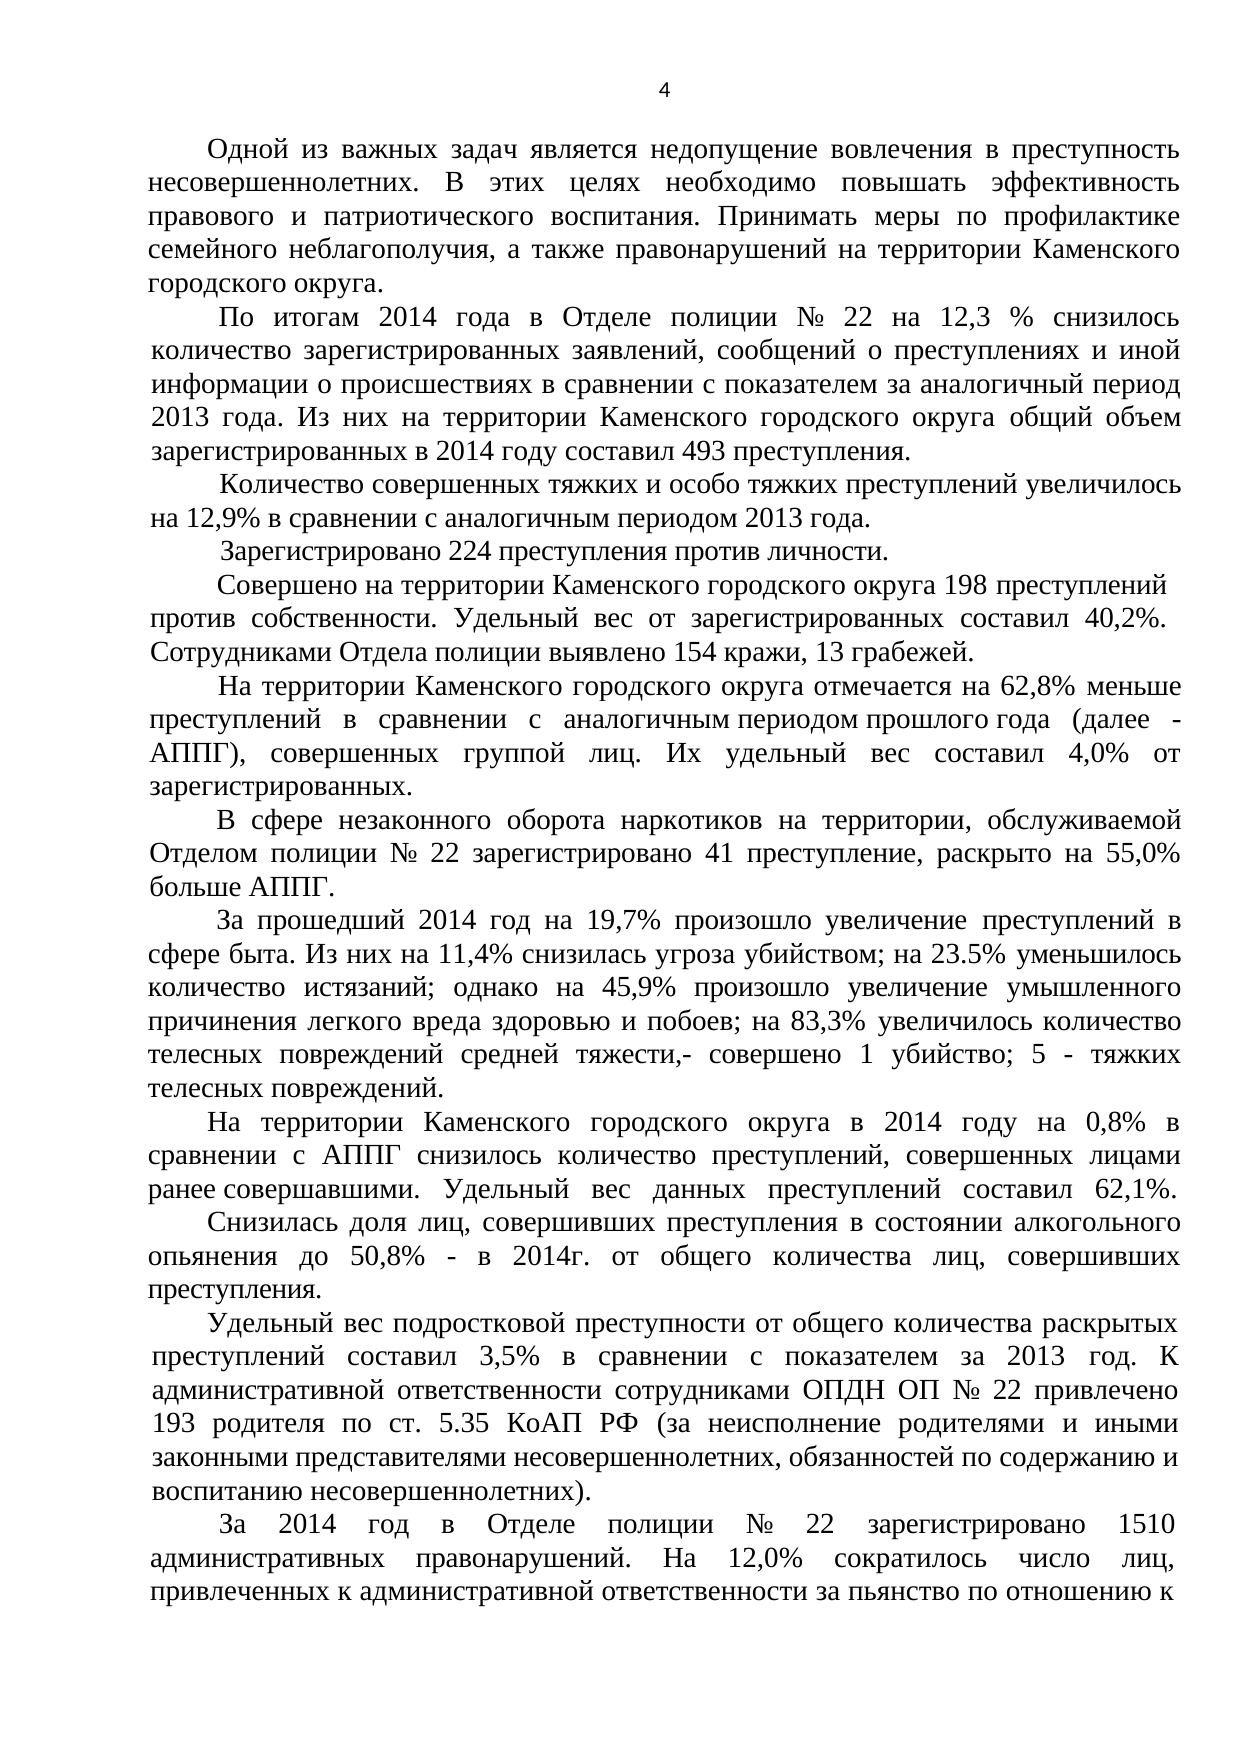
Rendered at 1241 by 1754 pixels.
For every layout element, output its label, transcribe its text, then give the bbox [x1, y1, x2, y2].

text В сфере незаконного оборота наркотиков на территории, обслуживаемой Отделом полиции № 22 зарегистрировано 41 преступление, раскрыто на 55,0% больше АППГ. [149, 802, 1181, 902]
text Количество совершенных тяжких и особо тяжких преступлений увеличилось на 12,9% в сравнении с аналогичным периодом 2013 года. [150, 466, 1181, 533]
text На территории Каменского городского округа отмечается на 62,8% меньше преступлений в сравнении с аналогичным периодом прошлого года (далее - АППГ), совершенных группой лиц. Их удельный вес составил 4,0% от зарегистрированных. [149, 668, 1181, 802]
text Одной из важных задач является недопущение вовлечения в преступность несовершеннолетних. В этих целях необходимо повышать эффективность правового и патриотического воспитания. Принимать меры по профилактике семейного неблагополучия, а также правонарушений на территории Каменского городского округа. [148, 131, 1181, 299]
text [150, 1506, 1175, 1607]
text По итогам 2014 года в Отделе полиции № 22 на 12,3 % снизилось количество зарегистрированных заявлений, сообщений о преступлениях и иной информации о происшествиях в сравнении с показателем за аналогичный период 2013 года. Из них на территории Каменского городского округа общий объем зарегистрированных в 2014 году составил 493 преступления. [151, 299, 1181, 466]
text Зарегистрировано 224 преступления против личности. [220, 533, 1181, 567]
text Удельный вес подростковой преступности от общего количества раскрытых преступлений составил 3,5% в сравнении с показателем за 2013 год. К административной ответственности сотрудниками ОПДН ОП № 22 привлечено 193 родителя по ст. 5.35 КоАП РФ (за неисполнение родителями и иными законными представителями несовершеннолетних, обязанностей по содержанию и воспитанию несовершеннолетних). [152, 1305, 1179, 1506]
text Совершено на территории Каменского городского округа 198 преступлений против собственности. Удельный вес от зарегистрированных составил 40,2%. Сотрудниками Отдела полиции выявлено 154 кражи, 13 грабежей. [150, 567, 1167, 668]
text Снизилась доля лиц, совершивших преступления в состоянии алкогольного опьянения до 50,8% - в 2014г. от общего количества лиц, совершивших преступления. [148, 1204, 1181, 1305]
text На территории Каменского городского округа в 2014 году на 0,8% в сравнении с АППГ снизилось количество преступлений, совершенных лицами ранее совершавшими. Удельный вес данных преступлений составил 62,1%. [148, 1104, 1181, 1204]
text За прошедший 2014 год на 19,7% произошло увеличение преступлений в сфере быта. Из них на 11,4% снизилась угроза убийством; на 23.5% уменьшилось количество истязаний; однако на 45,9% произошло увеличение умышленного причинения легкого вреда здоровью и побоев; на 83,3% увеличилось количество телесных повреждений средней тяжести,- совершено 1 убийство; 5 - тяжких телесных повреждений. [148, 902, 1181, 1104]
